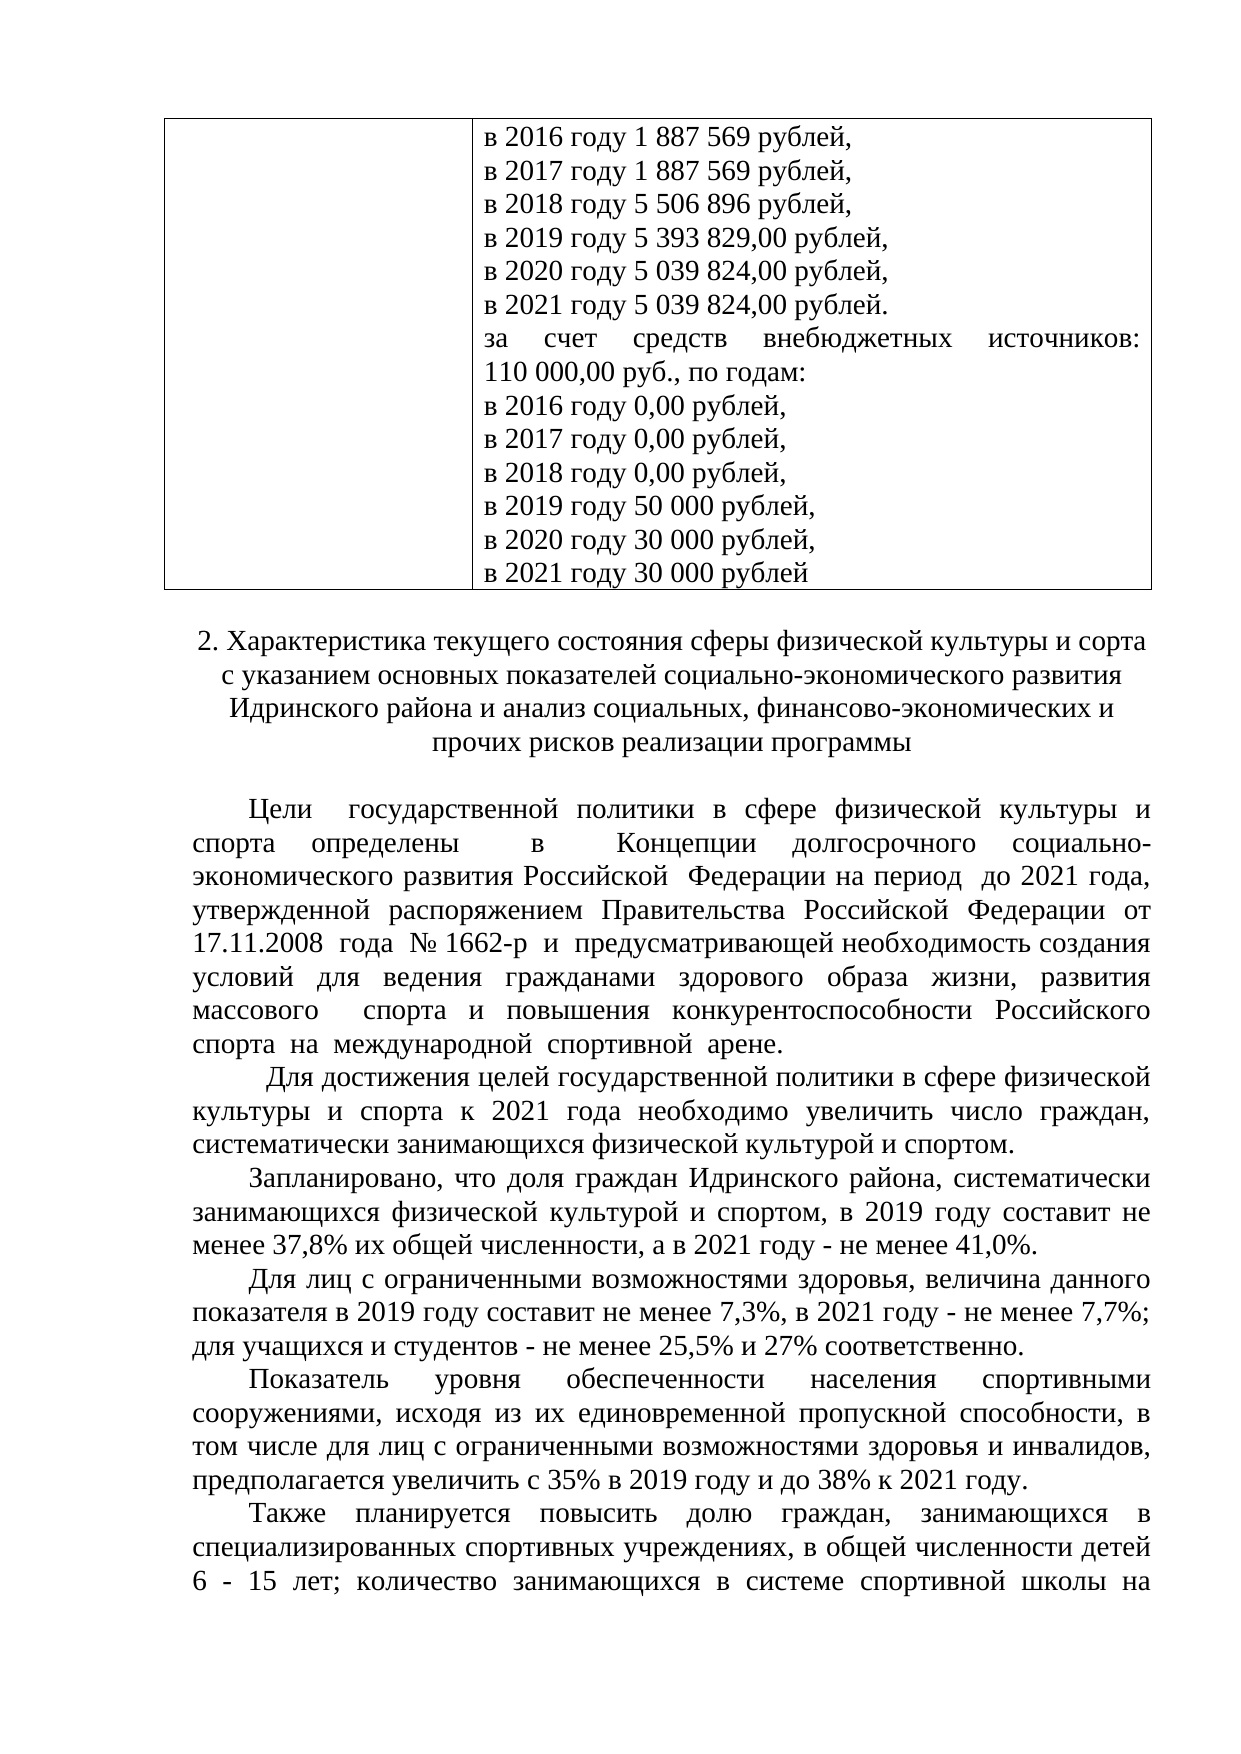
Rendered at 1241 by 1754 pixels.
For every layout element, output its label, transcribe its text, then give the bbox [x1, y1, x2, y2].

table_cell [473, 119, 1151, 589]
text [192, 1496, 1152, 1596]
text Для достижения целей государственной политики в сфере физической культуры и спорта к 2021 года необходимо увеличить число граждан, систематически занимающихся физической культурой и спортом. [192, 1059, 1152, 1160]
text Показатель уровня обеспеченности населения спортивными сооружениями, исходя из их единовременной пропускной способности, в том числе для лиц с ограниченными возможностями здоровья и инвалидов, предполагается увеличить с 35% в 2019 году и до 38% к 2021 году. [192, 1361, 1152, 1496]
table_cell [165, 119, 472, 589]
list 2. Характеристика текущего состояния сферы физической культуры и сорта с указанием основных показателей социально-экономического развития Идринского района и анализ социальных, финансово-экономических и прочих рисков реализации программы [192, 623, 1152, 758]
text Цели государственной политики в сфере физической культуры и спорта определены в Концепции долгосрочного социально-экономического развития Российской Федерации на период до 2021 года, утвержденной распоряжением Правительства Российской Федерации от 17.11.2008 года № 1662-р и предусматривающей необходимость создания условий для ведения гражданами здорового образа жизни, развития массового спорта и повышения конкурентоспособности Российского спорта на международной спортивной арене. [192, 791, 1152, 1059]
text Запланировано, что доля граждан Идринского района, систематически занимающихся физической культурой и спортом, в 2019 году составит не менее 37,8% их общей численности, а в 2021 году - не менее 41,0%. [192, 1160, 1152, 1261]
text Для лиц с ограниченными возможностями здоровья, величина данного показателя в 2019 году составит не менее 7,3%, в 2021 году - не менее 7,7%; для учащихся и студентов - не менее 25,5% и 27% соответственно. [192, 1261, 1152, 1361]
